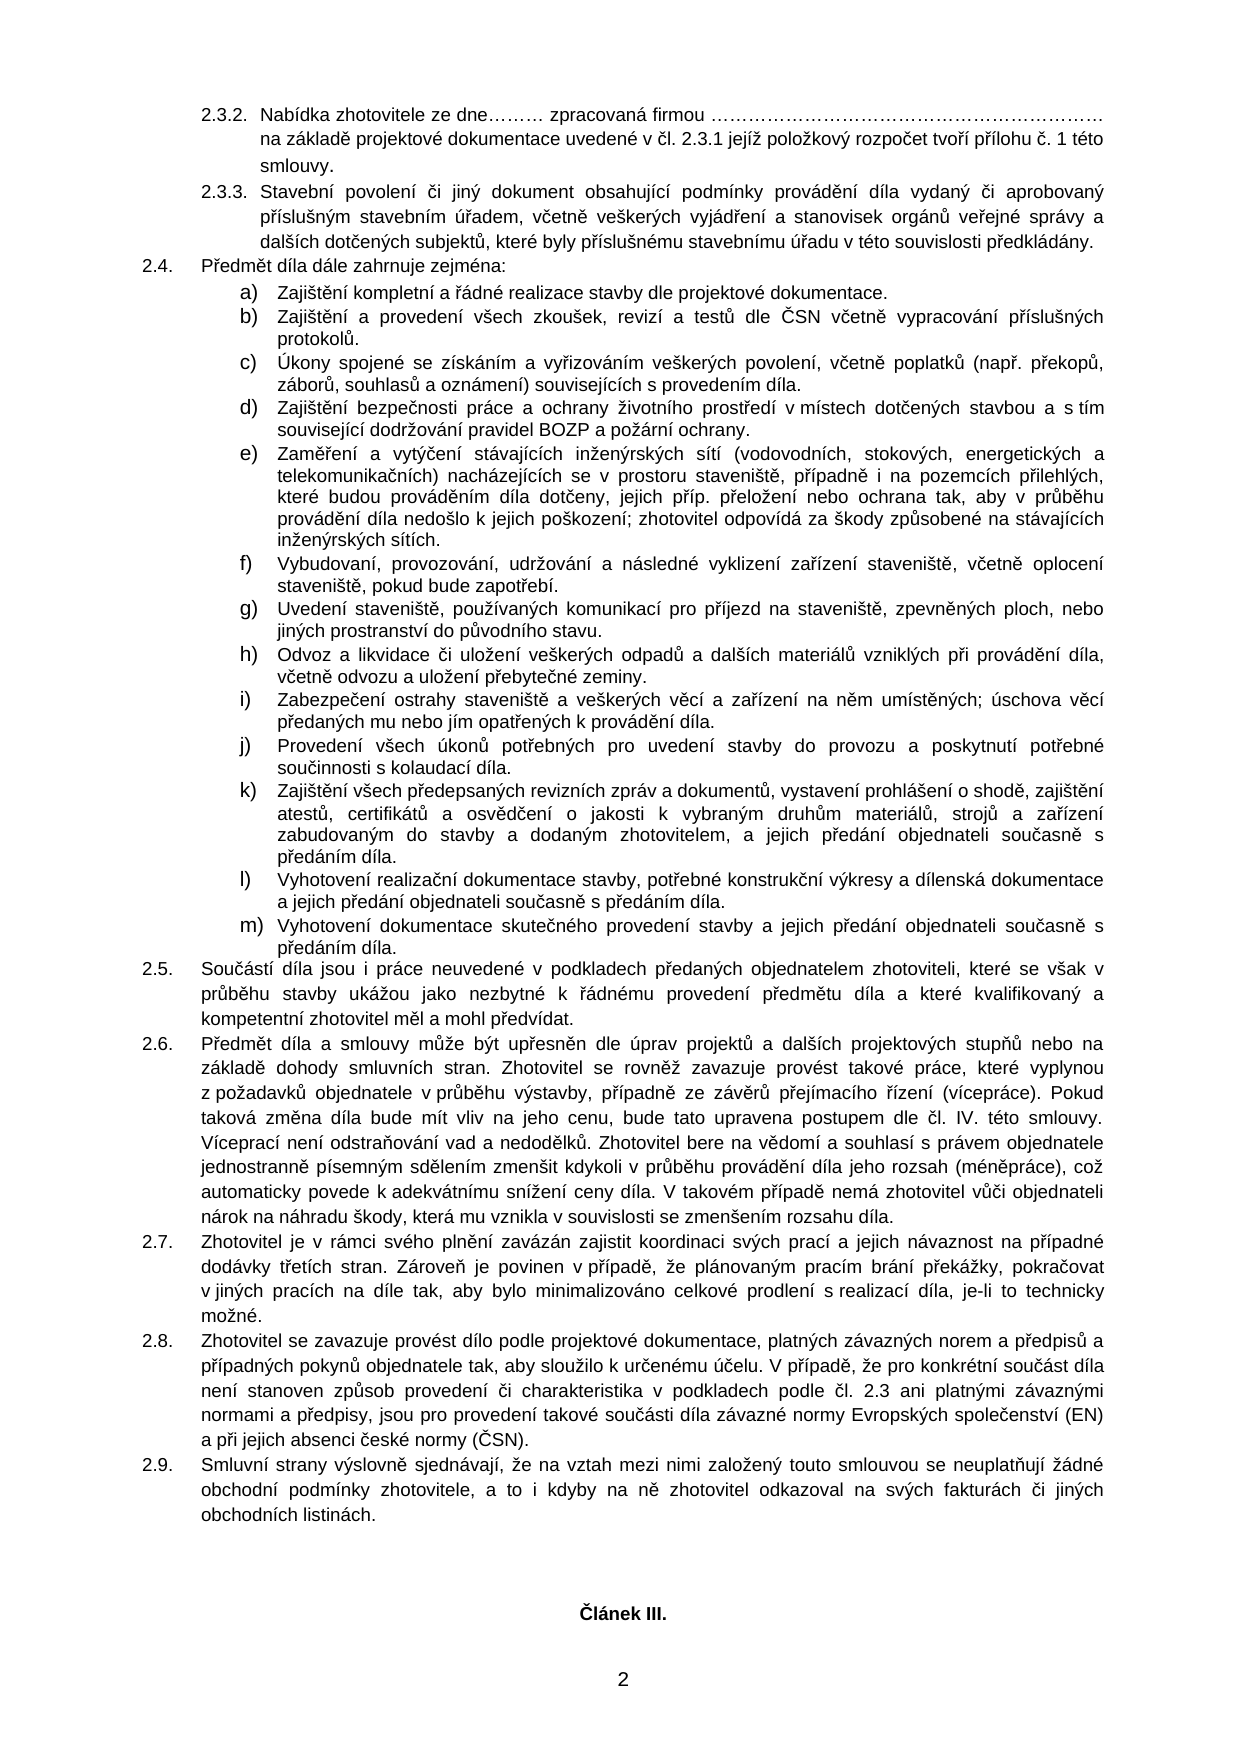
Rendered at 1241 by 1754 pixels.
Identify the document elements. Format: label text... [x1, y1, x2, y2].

list Předmět díla a smlouvy může být upřesněn dle úprav projektů a dalších projektových stupňů nebo na základě dohody smluvních stran. Zhotovitel se rovněž zavazuje provést takové práce, které vyplynou z požadavků objednatele v průběhu výstavby, případně ze závěrů přejímacího řízení (vícepráce). Pokud taková změna díla bude mít vliv na jeho cenu, bude tato upravena postupem dle čl. IV. této smlouvy. Víceprací není odstraňování vad a nedodělků. Zhotovitel bere na vědomí a souhlasí s právem objednatele jednostranně písemným sdělením zmenšit kdykoli v průběhu provádění díla jeho rozsah (méněpráce), což automaticky povede k adekvátnímu snížení ceny díla. V takovém případě nemá zhotovitel vůči objednateli nárok na náhradu škody, která mu vznikla v souvislosti se zmenšením rozsahu díla. [142, 1032, 1104, 1227]
list Odvoz a likvidace či uložení veškerých odpadů a dalších materiálů vzniklých při provádění díla, včetně odvozu a uložení přebytečné zeminy. [239, 642, 1104, 687]
list Součástí díla jsou i práce neuvedené v podkladech předaných objednatelem zhotoviteli, které se však v průběhu stavby ukážou jako nezbytné k řádnému provedení předmětu díla a které kvalifikovaný a kompetentní zhotovitel měl a mohl předvídat. [142, 958, 1104, 1029]
list Nabídka zhotovitele ze dne……… zpracovaná firmou ……………………………………………………… na základě projektové dokumentace uvedené v čl. 2.3.1 jejíž položkový rozpočet tvoří přílohu č. 1 této smlouvy. [201, 103, 1104, 177]
list Předmět díla dále zahrnuje zejména: [142, 255, 1104, 277]
list Zajištění všech předepsaných revizních zpráv a dokumentů, vystavení prohlášení o shodě, zajištění atestů, certifikátů a osvědčení o jakosti k vybraným druhům materiálů, strojů a zařízení zabudovaným do stavby a dodaným zhotovitelem, a jejich předání objednateli současně s předáním díla. [239, 778, 1104, 867]
list Vyhotovení dokumentace skutečného provedení stavby a jejich předání objednateli současně s předáním díla. [239, 912, 1104, 958]
list Stavební povolení či jiný dokument obsahující podmínky provádění díla vydaný či aprobovaný příslušným stavebním úřadem, včetně veškerých vyjádření a stanovisek orgánů veřejné správy a dalších dotčených subjektů, které byly příslušnému stavebnímu úřadu v této souvislosti předkládány. [201, 181, 1104, 252]
list Zhotovitel je v rámci svého plnění zavázán zajistit koordinaci svých prací a jejich návaznost na případné dodávky třetích stran. Zároveň je povinen v případě, že plánovaným pracím brání překážky, pokračovat v jiných pracích na díle tak, aby bylo minimalizováno celkové prodlení s realizací díla, je-li to technicky možné. [142, 1231, 1104, 1327]
list Zaměření a vytýčení stávajících inženýrských sítí (vodovodních, stokových, energetických a telekomunikačních) nacházejících se v prostoru staveniště, případně i na pozemcích přilehlých, které budou prováděním díla dotčeny, jejich příp. přeložení nebo ochrana tak, aby v průběhu provádění díla nedošlo k jejich poškození; zhotovitel odpovídá za škody způsobené na stávajících inženýrských sítích. [239, 441, 1104, 551]
list Provedení všech úkonů potřebných pro uvedení stavby do provozu a poskytnutí potřebné součinnosti s kolaudací díla. [239, 733, 1104, 778]
list Zajištění kompletní a řádné realizace stavby dle projektové dokumentace. [239, 280, 1104, 304]
list Zhotovitel se zavazuje provést dílo podle projektové dokumentace, platných závazných norem a předpisů a případných pokynů objednatele tak, aby sloužilo k určenému účelu. V případě, že pro konkrétní součást díla není stanoven způsob provedení či charakteristika v podkladech podle čl. 2.3 ani platnými závaznými normami a předpisy, jsou pro provedení takové součásti díla závazné normy Evropských společenství (EN) a při jejich absenci české normy (ČSN). [142, 1330, 1104, 1451]
list Úkony spojené se získáním a vyřizováním veškerých povolení, včetně poplatků (např. překopů, záborů, souhlasů a oznámení) souvisejících s provedením díla. [239, 349, 1104, 395]
list Smluvní strany výslovně sjednávají, že na vztah mezi nimi založený touto smlouvou se neuplatňují žádné obchodní podmínky zhotovitele, a to i kdyby na ně zhotovitel odkazoval na svých fakturách či jiných obchodních listinách. [142, 1454, 1104, 1525]
list Vybudovaní, provozování, udržování a následné vyklizení zařízení staveniště, včetně oplocení staveniště, pokud bude zapotřebí. [239, 551, 1104, 596]
list Zabezpečení ostrahy staveniště a veškerých věcí a zařízení na něm umístěných; úschova věcí předaných mu nebo jím opatřených k provádění díla. [239, 687, 1104, 733]
list Zajištění a provedení všech zkoušek, revizí a testů dle ČSN včetně vypracování příslušných protokolů. [239, 304, 1104, 349]
list Uvedení staveniště, používaných komunikací pro příjezd na staveniště, zpevněných ploch, nebo jiných prostranství do původního stavu. [239, 596, 1104, 642]
list Vyhotovení realizační dokumentace stavby, potřebné konstrukční výkresy a dílenská dokumentace a jejich předání objednateli současně s předáním díla. [239, 867, 1104, 912]
text Článek III. [142, 1603, 1104, 1624]
list Zajištění bezpečnosti práce a ochrany životního prostředí v místech dotčených stavbou a s tím související dodržování pravidel BOZP a požární ochrany. [239, 395, 1104, 441]
